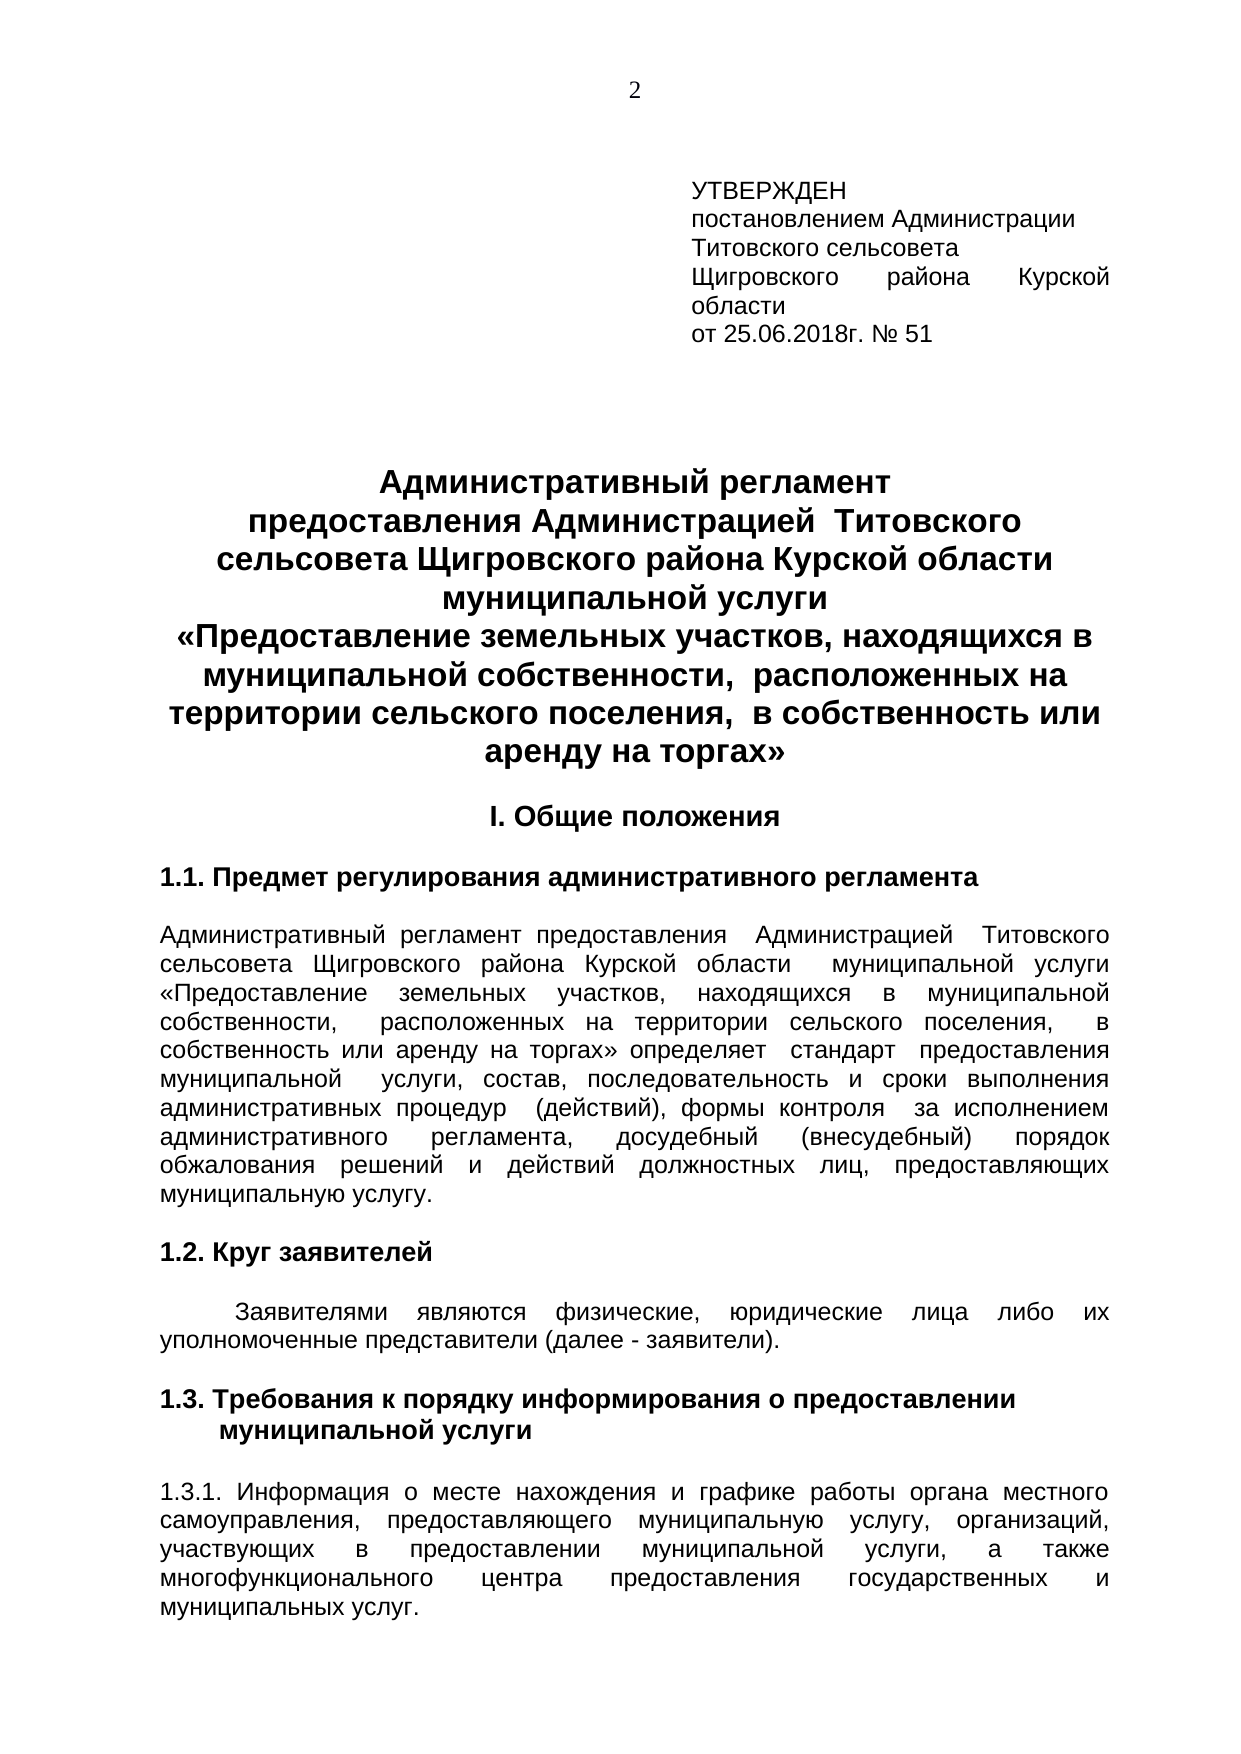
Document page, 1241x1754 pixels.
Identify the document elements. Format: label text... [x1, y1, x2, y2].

text от 25.06.2018г. № 51 [691, 319, 1110, 348]
text 1.3. Требования к порядку информирования о предоставлении [159, 1383, 1110, 1414]
text УТВЕРЖДЕН [691, 176, 1110, 204]
text 1.3.1. Информация о месте нахождения и графике работы органа местного самоуправления, предоставляющего муниципальную услугу, организаций, участвующих в предоставлении муниципальной услуги, а также многофункционального центра предоставления государственных и муниципальных услуг. [159, 1476, 1110, 1620]
text Титовского сельсовета [691, 233, 1110, 262]
text постановлением Администрации [691, 204, 1110, 233]
text муниципальной услуги [159, 1414, 1110, 1445]
text Административный регламент предоставления Администрацией Титовского сельсовета Щигровского района Курской области муниципальной услуги «Предоставление земельных участков, находящихся в муниципальной собственности, расположенных на территории сельского поселения, в собственность или аренду на торгах» определяет стандарт предоставления муниципальной услуги, состав, последовательность и сроки выполнения административных процедур (действий), формы контроля за исполнением административного регламента, досудебный (внесудебный) порядок обжалования решений и действий должностных лиц, предоставляющих муниципальную услугу. [159, 920, 1110, 1208]
text Щигровского района Курской области [691, 262, 1110, 319]
text Административный регламент [159, 462, 1110, 501]
text 1.1. Предмет регулирования административного регламента [159, 861, 1110, 892]
text «Предоставление земельных участков, находящихся в муниципальной собственности, расположенных на территории сельского поселения, в собственность или аренду на торгах» [159, 616, 1110, 770]
text I. Общие положения [159, 799, 1110, 832]
text 1.2. Круг заявителей [159, 1236, 1110, 1268]
text предоставления Администрацией Титовского сельсовета Щигровского района Курской области муниципальной услуги [159, 501, 1110, 616]
text Заявителями являются физические, юридические лица либо их уполномоченные представители (далее - заявители). [159, 1296, 1110, 1354]
